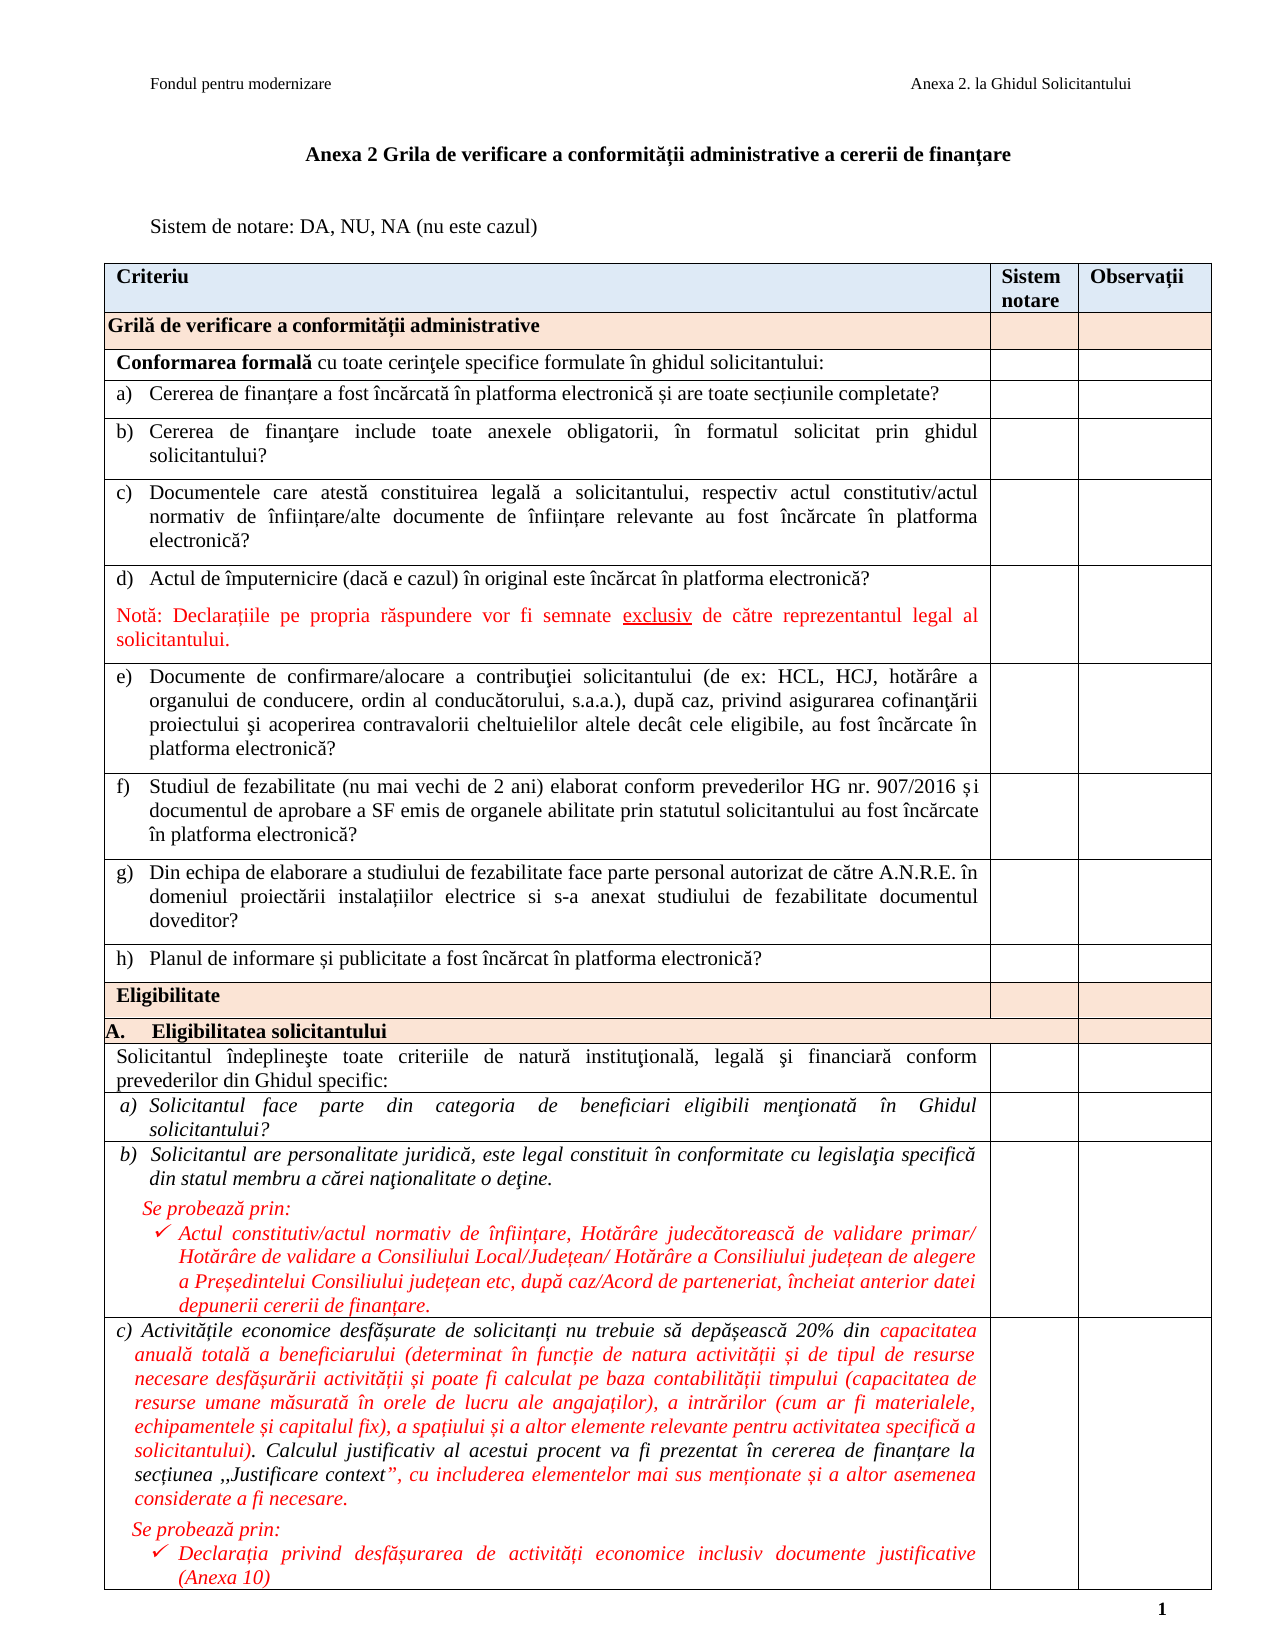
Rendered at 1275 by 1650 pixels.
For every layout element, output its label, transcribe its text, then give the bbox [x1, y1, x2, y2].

table_cell [991, 480, 1078, 565]
table_cell Solicitantul îndeplineşte toate criteriile de natură instituţională, legală şi financiară conform prevederilor din Ghidul specific: [105, 1044, 990, 1092]
table_cell [1079, 1142, 1211, 1317]
table_cell [991, 860, 1078, 944]
table_cell [991, 1318, 1078, 1589]
table_cell Planul de informare și publicitate a fost încărcat în platforma electronică? [105, 945, 990, 982]
table_cell [1079, 1019, 1211, 1043]
table_cell b) Solicitantul are personalitate juridică, este legal constituit în conformitate cu legislaţia specifică din statul membru a cărei naţionalitate o deţine. Se probează prin: Actul constitutiv/actul normativ de înființare, Hotărâre judecătorească de validare primar/ Hotărâre de validare a Consiliului Local/Județean/ Hotărâre a Consiliului județean de alegere a Președintelui Consiliului județean etc, după caz/Acord de parteneriat, încheiat anterior datei depunerii cererii de finanțare. [105, 1142, 990, 1317]
table_cell Conformarea formală cu toate cerinţele specifice formulate în ghidul solicitantului: [105, 350, 990, 380]
table_cell [991, 381, 1078, 417]
table_cell Solicitantul face parte din categoria de beneficiari eligibili menţionată în Ghidul solicitantului? [105, 1093, 990, 1141]
table_cell [1079, 313, 1211, 349]
text Sistem de notare: DA, NU, NA (nu este cazul) [150, 214, 1167, 238]
table_cell [1079, 945, 1211, 982]
table_cell [1079, 1093, 1211, 1141]
table_cell [1079, 350, 1211, 380]
table_cell [991, 774, 1078, 859]
table_cell Documentele care atestă constituirea legală a solicitantului, respectiv actul constitutiv/actul normativ de înființare/alte documente de înființare relevante au fost încărcate în platforma electronică? [105, 480, 990, 565]
table_cell [1079, 1044, 1211, 1092]
table_header Criteriu [105, 264, 990, 312]
table_header Sistem notare [991, 264, 1078, 312]
table_cell [1079, 860, 1211, 944]
table_cell Grilă de verificare a conformității administrative [105, 313, 990, 349]
table_cell Actul de împuternicire (dacă e cazul) în original este încărcat în platforma electronică? Notă: Declarațiile pe propria răspundere vor fi semnate exclusiv de către reprezentantul legal al solicitantului. [105, 566, 990, 663]
table_header Observații [1079, 264, 1211, 312]
table_cell [1079, 381, 1211, 417]
table_cell [991, 350, 1078, 380]
table_cell [1079, 774, 1211, 859]
table_cell [991, 1142, 1078, 1317]
table_cell [991, 1044, 1078, 1092]
table_cell [991, 1093, 1078, 1141]
table_cell [991, 566, 1078, 663]
table_cell [991, 664, 1078, 773]
table_cell [991, 419, 1078, 479]
table_cell Cererea de finanţare include toate anexele obligatorii, în formatul solicitat prin ghidul solicitantului? [105, 419, 990, 479]
table_cell [991, 983, 1078, 1017]
table_cell Studiul de fezabilitate (nu mai vechi de 2 ani) elaborat conform prevederilor HG nr. 907/2016 și documentul de aprobare a SF emis de organele abilitate prin statutul solicitantului au fost încărcate în platforma electronică? [105, 774, 990, 859]
table_cell Documente de confirmare/alocare a contribuţiei solicitantului (de ex: HCL, HCJ, hotărâre a organului de conducere, ordin al conducătorului, s.a.a.), după caz, privind asigurarea cofinanţării proiectului şi acoperirea contravalorii cheltuielilor altele decât cele eligibile, au fost încărcate în platforma electronică? [105, 664, 990, 773]
table_cell c) Activitățile economice desfășurate de solicitanți nu trebuie să depășească 20% din capacitatea anuală totală a beneficiarului (determinat în funcție de natura activității și de tipul de resurse necesare desfășurării activității și poate fi calculat pe baza contabilității timpului (capacitatea de resurse umane măsurată în orele de lucru ale angajaților), a intrărilor (cum ar fi materialele, echipamentele și capitalul fix), a spațiului și a altor elemente relevante pentru activitatea specifică a solicitantului). Calculul justificativ al acestui procent va fi prezentat în cererea de finanțare la secțiunea ,,Justificare context”, cu includerea elementelor mai sus menționate și a altor asemenea considerate a fi necesare. Se probează prin: Declarația privind desfășurarea de activități economice inclusiv documente justificative (Anexa 10) [105, 1318, 990, 1589]
table_cell [1079, 1318, 1211, 1589]
table_cell Eligibilitatea solicitantului [105, 1019, 1078, 1043]
table_cell Eligibilitate [105, 983, 990, 1017]
table_cell [1079, 983, 1211, 1017]
table_cell Din echipa de elaborare a studiului de fezabilitate face parte personal autorizat de către A.N.R.E. în domeniul proiectării instalațiilor electrice si s-a anexat studiului de fezabilitate documentul doveditor? [105, 860, 990, 944]
table_cell [1079, 664, 1211, 773]
text Anexa 2 Grila de verificare a conformității administrative a cererii de finanțare [150, 142, 1167, 166]
table_cell [1079, 419, 1211, 479]
table_cell [991, 945, 1078, 982]
table_cell [991, 313, 1078, 349]
table_cell Cererea de finanțare a fost încărcată în platforma electronică și are toate secțiunile completate? [105, 381, 990, 417]
table_cell [1079, 480, 1211, 565]
table_cell [1079, 566, 1211, 663]
